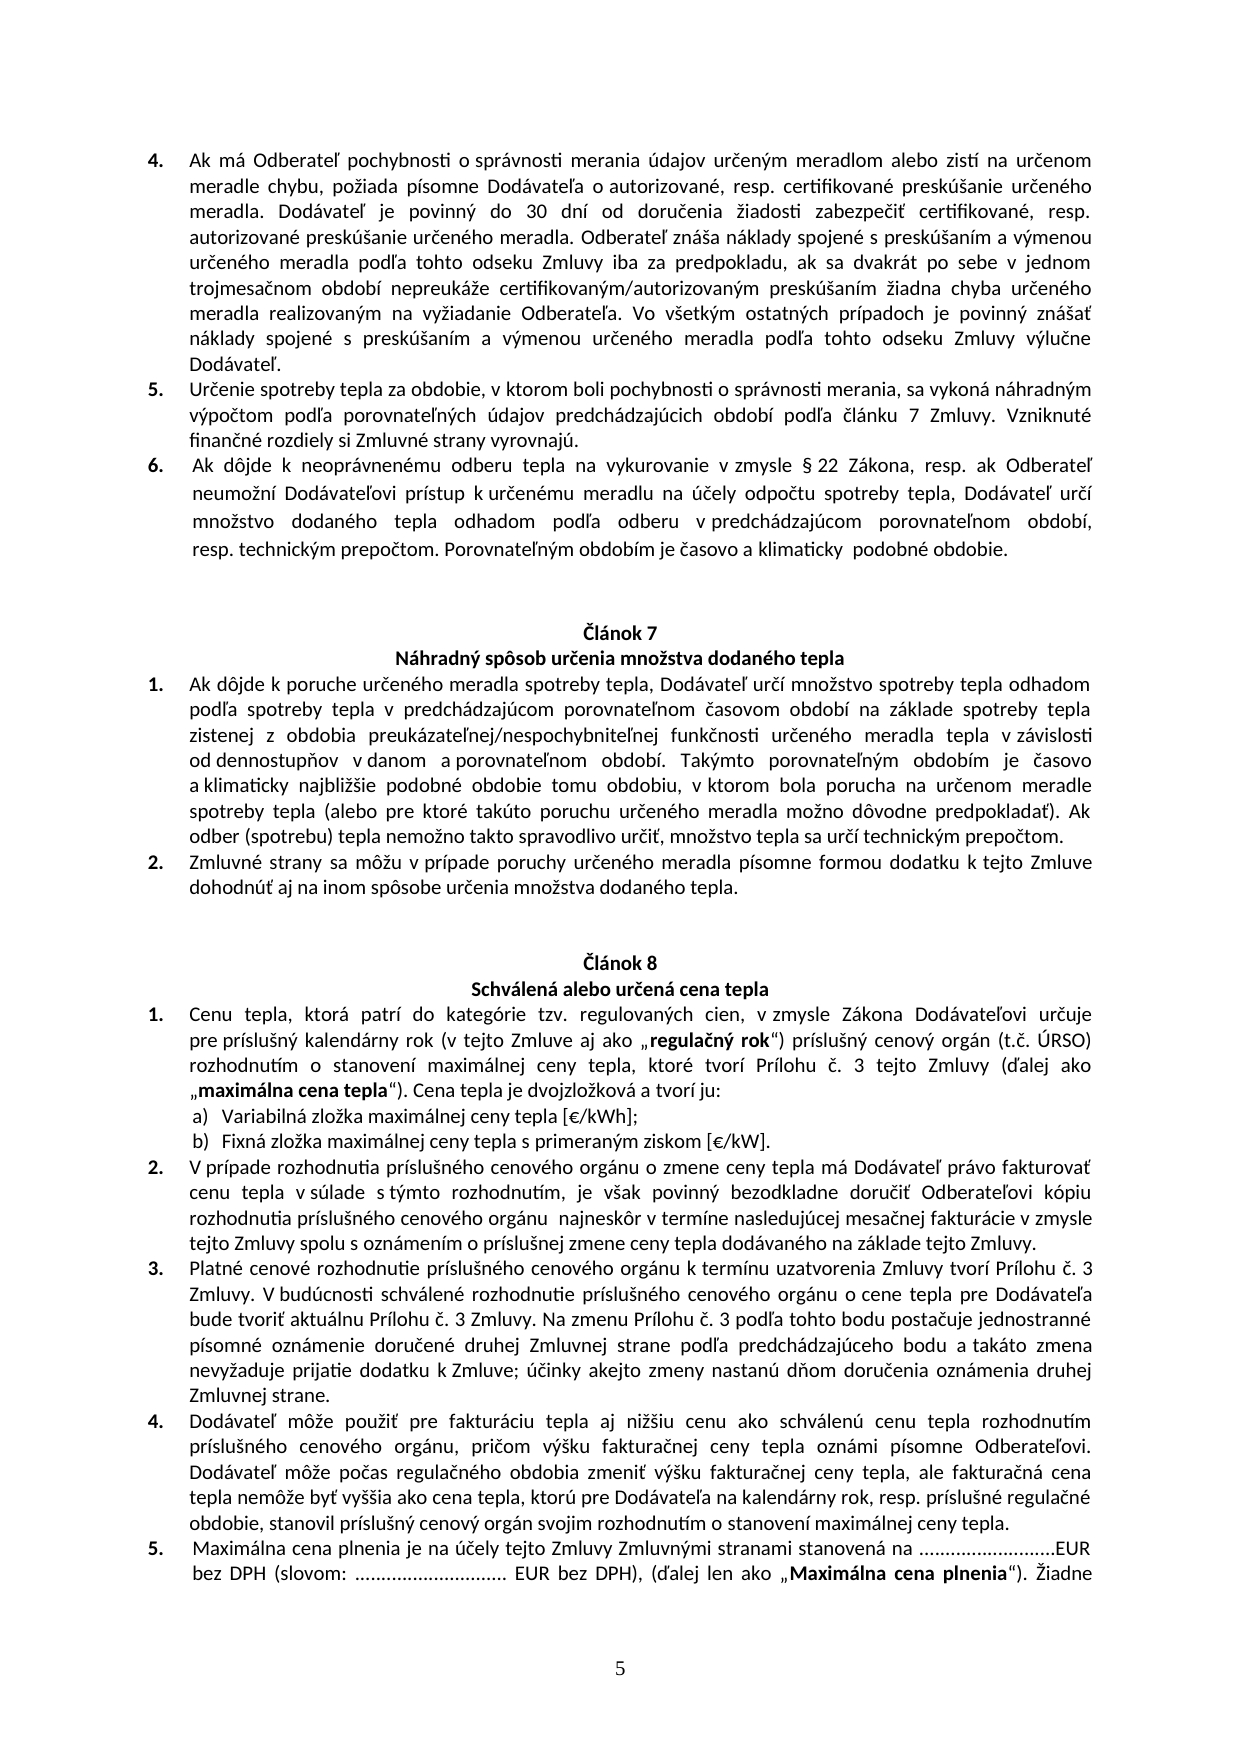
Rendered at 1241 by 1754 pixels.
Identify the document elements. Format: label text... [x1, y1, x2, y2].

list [148, 1535, 1092, 1586]
list Variabilná zložka maximálnej ceny tepla [€/kWh]; [192, 1103, 1092, 1128]
list V prípade rozhodnutia príslušného cenového orgánu o zmene ceny tepla má Dodávateľ právo fakturovať cenu tepla v súlade s týmto rozhodnutím, je však povinný bezodkladne doručiť Odberateľovi kópiu rozhodnutia príslušného cenového orgánu najneskôr v termíne nasledujúcej mesačnej fakturácie v zmysle tejto Zmluvy spolu s oznámením o príslušnej zmene ceny tepla dodávaného na základe tejto Zmluvy. [148, 1154, 1092, 1256]
list Dodávateľ môže použiť pre fakturáciu tepla aj nižšiu cenu ako schválenú cenu tepla rozhodnutím príslušného cenového orgánu, pričom výšku fakturačnej ceny tepla oznámi písomne Odberateľovi. Dodávateľ môže počas regulačného obdobia zmeniť výšku fakturačnej ceny tepla, ale fakturačná cena tepla nemôže byť vyššia ako cena tepla, ktorú pre Dodávateľa na kalendárny rok, resp. príslušné regulačné obdobie, stanovil príslušný cenový orgán svojim rozhodnutím o stanovení maximálnej ceny tepla. [148, 1408, 1092, 1535]
list Ak dôjde k poruche určeného meradla spotreby tepla, Dodávateľ určí množstvo spotreby tepla odhadom podľa spotreby tepla v predchádzajúcom porovnateľnom časovom období na základe spotreby tepla zistenej z obdobia preukázateľnej/nespochybniteľnej funkčnosti určeného meradla tepla v závislosti od dennostupňov v danom a porovnateľnom období. Takýmto porovnateľným obdobím je časovo a klimaticky najbližšie podobné obdobie tomu obdobiu, v ktorom bola porucha na určenom meradle spotreby tepla (alebo pre ktoré takúto poruchu určeného meradla možno dôvodne predpokladať). Ak odber (spotrebu) tepla nemožno takto spravodlivo určiť, množstvo tepla sa určí technickým prepočtom. [148, 671, 1092, 849]
list Cenu tepla, ktorá patrí do kategórie tzv. regulovaných cien, v zmysle Zákona Dodávateľovi určuje pre príslušný kalendárny rok (v tejto Zmluve aj ako „regulačný rok“) príslušný cenový orgán (t.č. ÚRSO) rozhodnutím o stanovení maximálnej ceny tepla, ktoré tvorí Prílohu č. 3 tejto Zmluvy (ďalej ako „maximálna cena tepla“). Cena tepla je dvojzložková a tvorí ju: [148, 1001, 1092, 1103]
list Určenie spotreby tepla za obdobie, v ktorom boli pochybnosti o správnosti merania, sa vykoná náhradným výpočtom podľa porovnateľných údajov predchádzajúcich období podľa článku 7 Zmluvy. Vzniknuté finančné rozdiely si Zmluvné strany vyrovnajú. [148, 376, 1092, 453]
text Náhradný spôsob určenia množstva dodaného tepla [148, 646, 1092, 671]
list Ak má Odberateľ pochybnosti o správnosti merania údajov určeným meradlom alebo zistí na určenom meradle chybu, požiada písomne Dodávateľa o autorizované, resp. certifikované preskúšanie určeného meradla. Dodávateľ je povinný do 30 dní od doručenia žiadosti zabezpečiť certifikované, resp. autorizované preskúšanie určeného meradla. Odberateľ znáša náklady spojené s preskúšaním a výmenou určeného meradla podľa tohto odseku Zmluvy iba za predpokladu, ak sa dvakrát po sebe v jednom trojmesačnom období nepreukáže certifikovaným/autorizovaným preskúšaním žiadna chyba určeného meradla realizovaným na vyžiadanie Odberateľa. Vo všetkým ostatných prípadoch je povinný znášať náklady spojené s preskúšaním a výmenou určeného meradla podľa tohto odseku Zmluvy výlučne Dodávateľ. [148, 148, 1092, 376]
text Článok 7 [148, 620, 1092, 646]
text Článok 8 [148, 951, 1092, 976]
text Schválená alebo určená cena tepla [148, 976, 1092, 1001]
list Zmluvné strany sa môžu v prípade poruchy určeného meradla písomne formou dodatku k tejto Zmluve dohodnúť aj na inom spôsobe určenia množstva dodaného tepla. [148, 849, 1092, 900]
list Platné cenové rozhodnutie príslušného cenového orgánu k termínu uzatvorenia Zmluvy tvorí Prílohu č. 3 Zmluvy. V budúcnosti schválené rozhodnutie príslušného cenového orgánu o cene tepla pre Dodávateľa bude tvoriť aktuálnu Prílohu č. 3 Zmluvy. Na zmenu Prílohu č. 3 podľa tohto bodu postačuje jednostranné písomné oznámenie doručené druhej Zmluvnej strane podľa predchádzajúceho bodu a takáto zmena nevyžaduje prijatie dodatku k Zmluve; účinky akejto zmeny nastanú dňom doručenia oznámenia druhej Zmluvnej strane. [148, 1256, 1092, 1408]
list Fixná zložka maximálnej ceny tepla s primeraným ziskom [€/kW]. [192, 1128, 1092, 1154]
list Ak dôjde k neoprávnenému odberu tepla na vykurovanie v zmysle § 22 Zákona, resp. ak Odberateľ neumožní Dodávateľovi prístup k určenému meradlu na účely odpočtu spotreby tepla, Dodávateľ určí množstvo dodaného tepla odhadom podľa odberu v predchádzajúcom porovnateľnom období, resp. technickým prepočtom. Porovnateľným obdobím je časovo a klimaticky podobné obdobie. [148, 453, 1092, 562]
